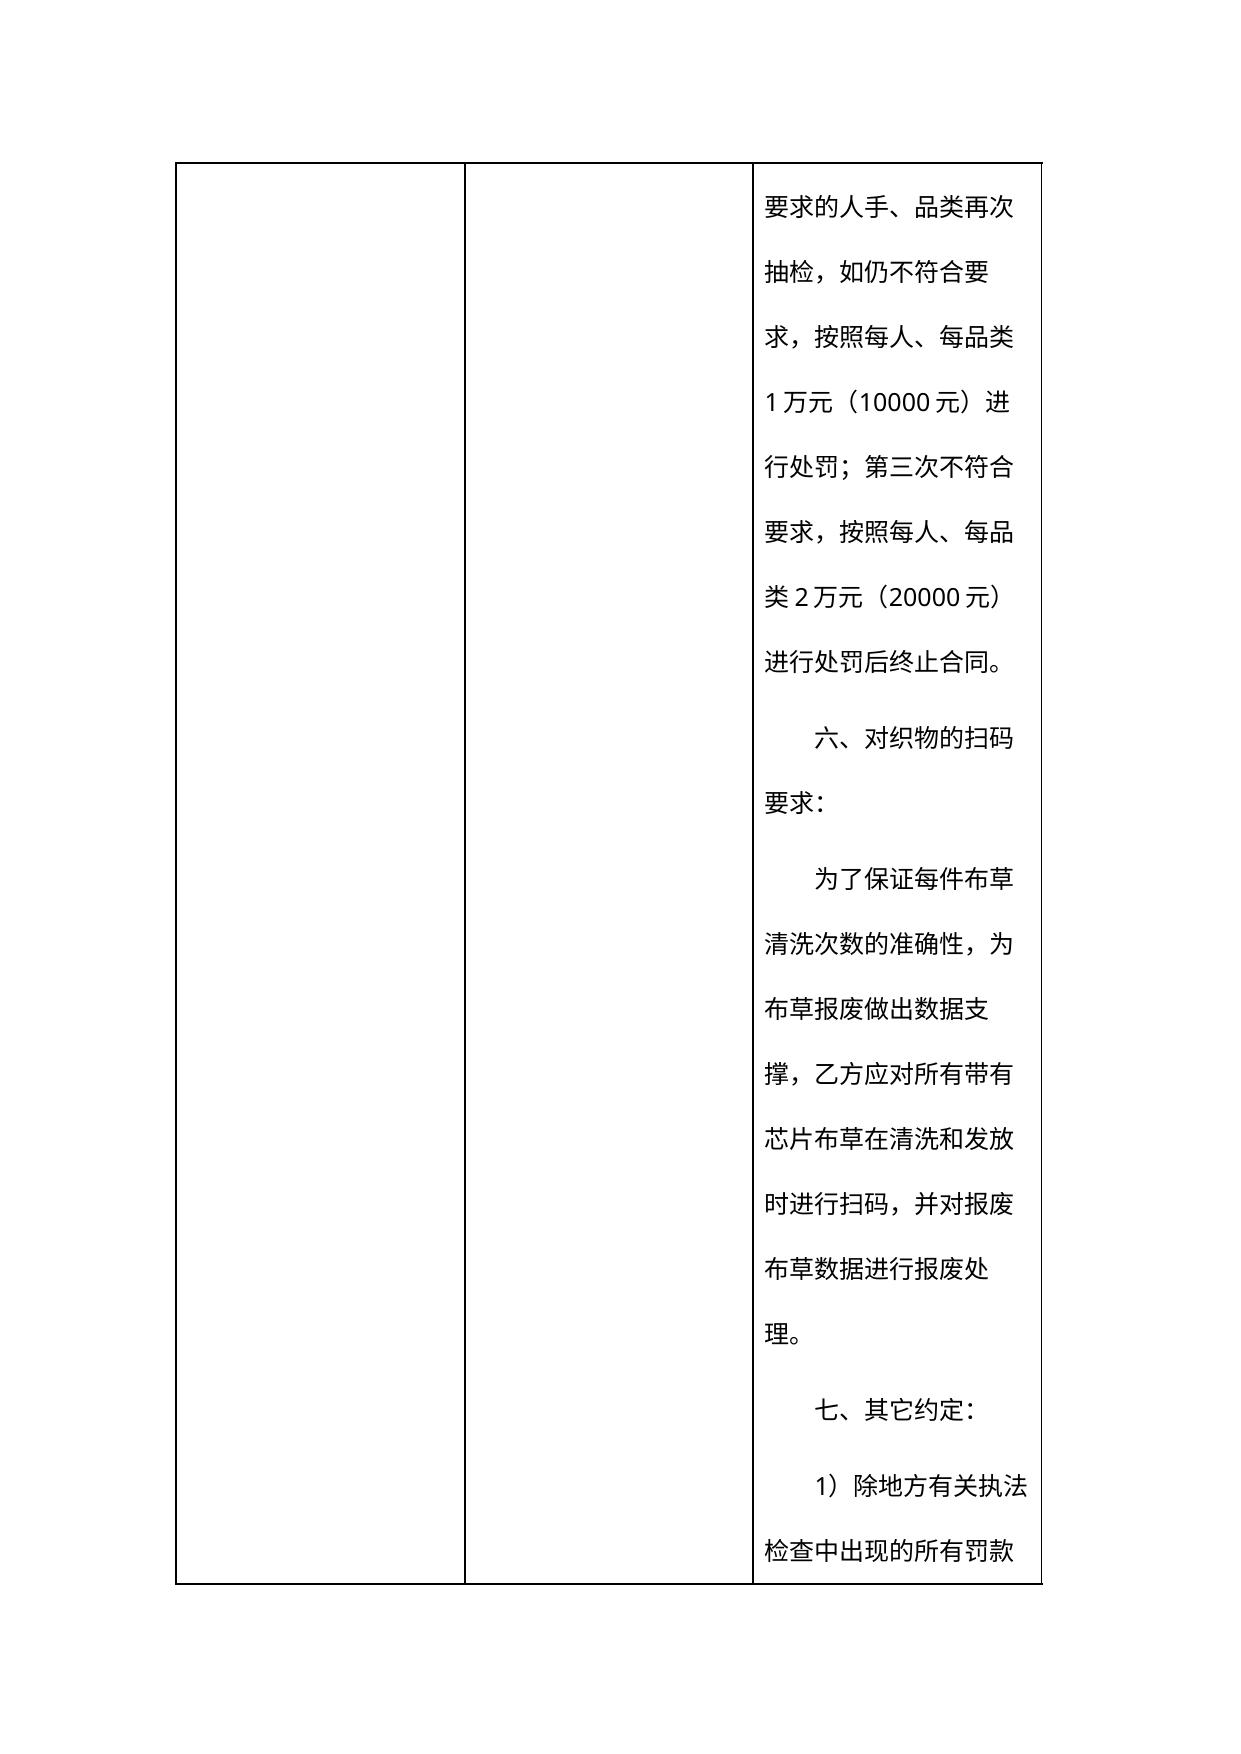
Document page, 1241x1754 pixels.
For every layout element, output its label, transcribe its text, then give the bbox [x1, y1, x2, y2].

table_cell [754, 164, 1041, 1583]
table_cell [466, 164, 752, 1583]
table_cell 5 [177, 164, 464, 1583]
